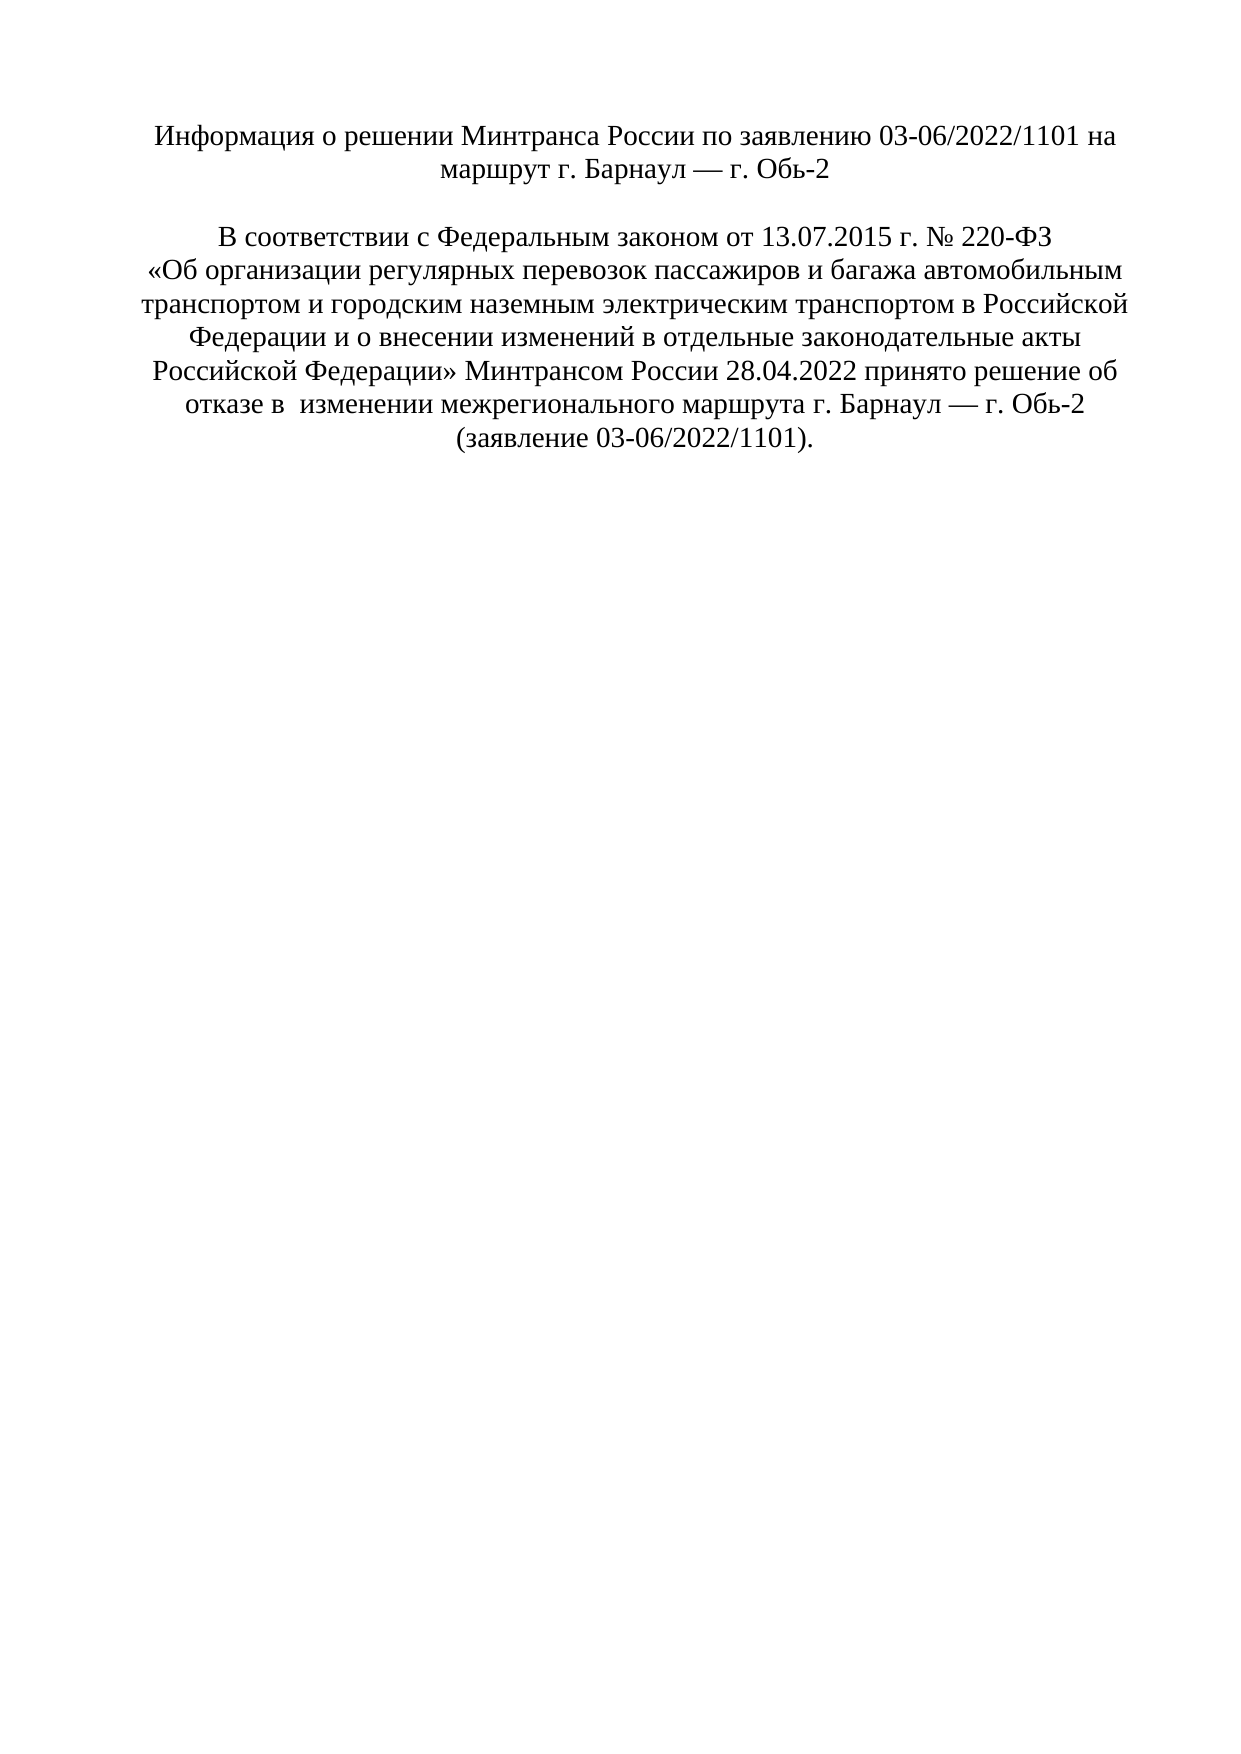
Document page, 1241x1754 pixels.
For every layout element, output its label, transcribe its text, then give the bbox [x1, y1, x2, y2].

text В соответствии с Федеральным законом от 13.07.2015 г. № 220-ФЗ «Об организации регулярных перевозок пассажиров и багажа автомобильным транспортом и городским наземным электрическим транспортом в Российской Федерации и о внесении изменений в отдельные законодательные акты Российской Федерации» Минтрансом России 28.04.2022 принято решение об отказе в изменении межрегионального маршрута г. Барнаул — г. Обь-2 (заявление 03-06/2022/1101). [118, 219, 1152, 453]
text Информация о решении Минтранса России по заявлению 03-06/2022/1101 на маршрут г. Барнаул — г. Обь-2 [118, 118, 1152, 185]
